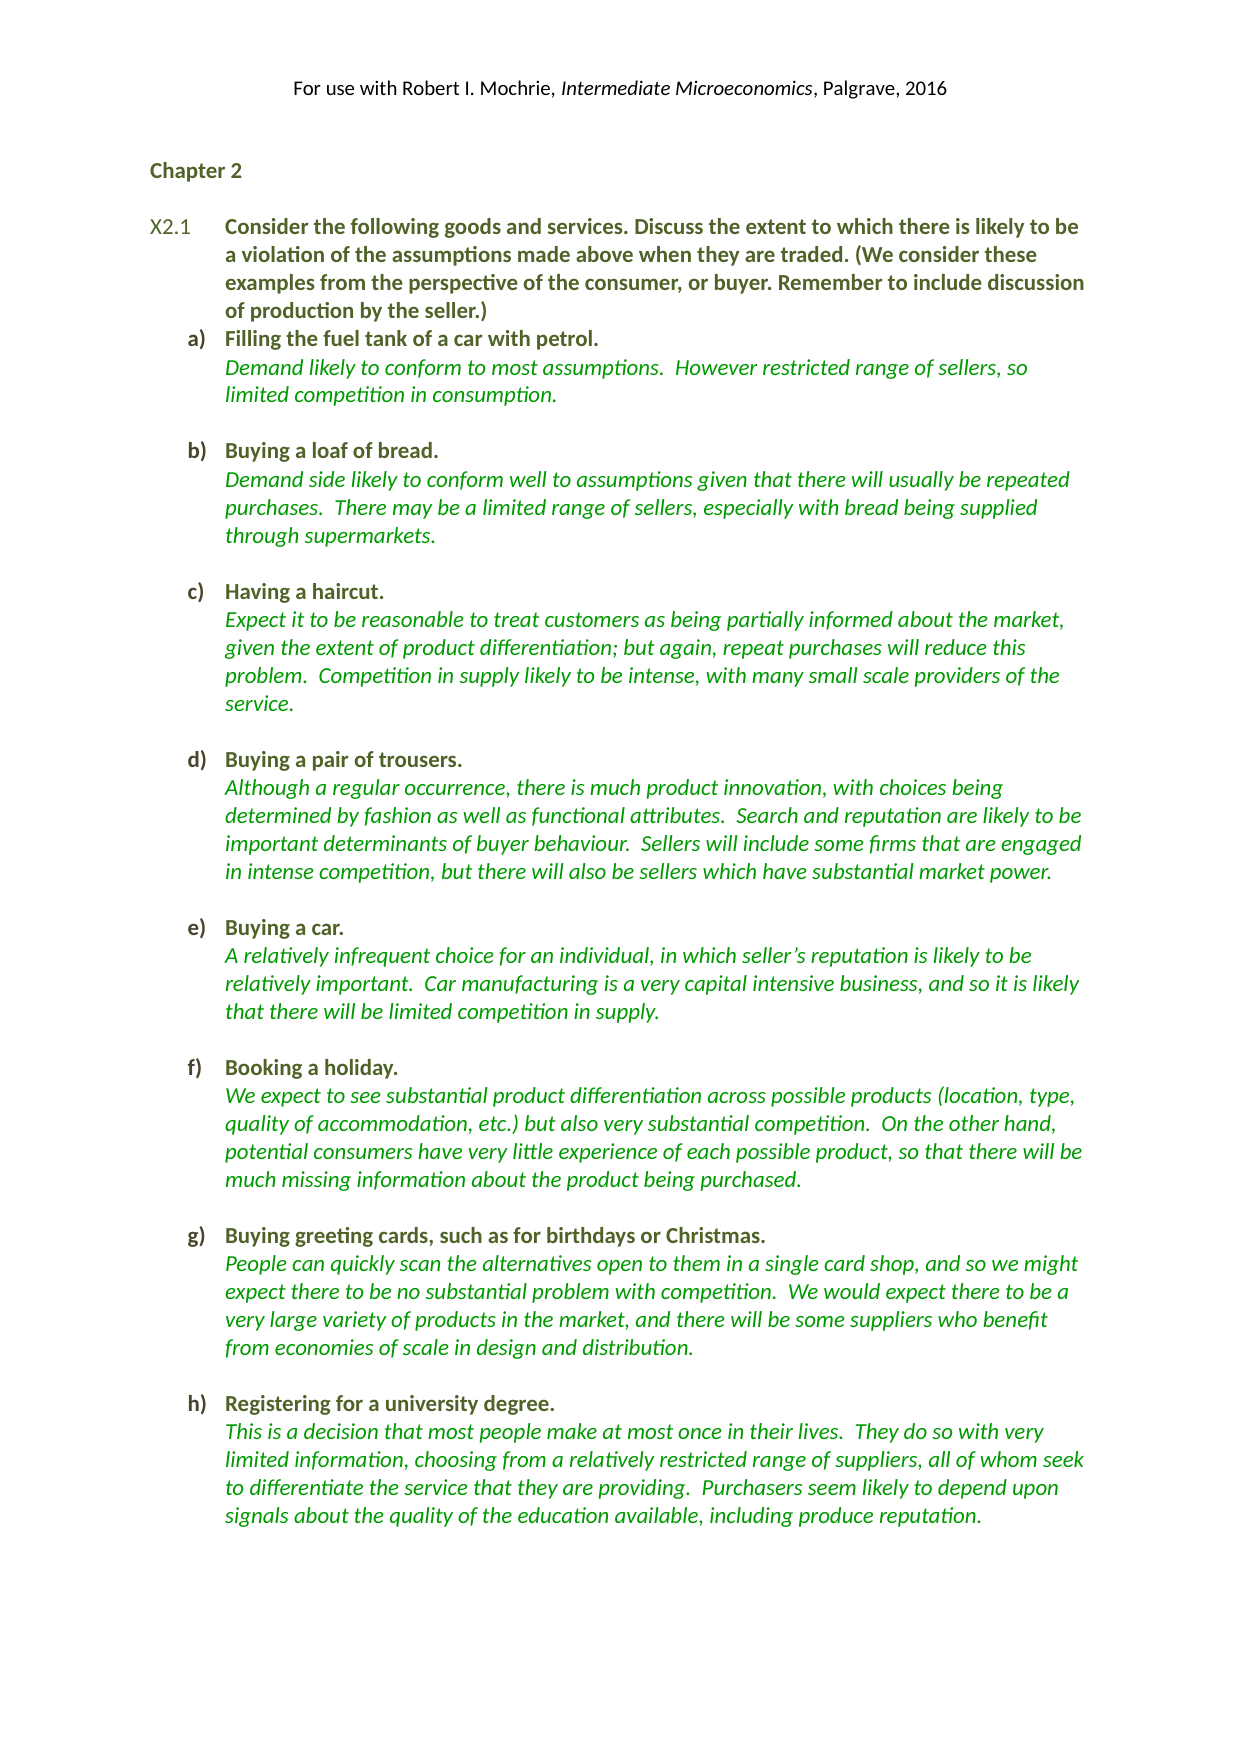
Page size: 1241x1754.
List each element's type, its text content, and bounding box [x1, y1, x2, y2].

list Buying greeting cards, such as for birthdays or Christmas. [187, 1221, 1090, 1249]
list Buying a pair of trousers. [187, 745, 1090, 773]
list Booking a holiday. [187, 1053, 1090, 1081]
list Buying a car. [187, 913, 1090, 941]
list People can quickly scan the alternatives open to them in a single card shop, and so we might expect there to be no substantial problem with competition. We would expect there to be a very large variety of products in the market, and there will be some suppliers who benefit from economies of scale in design and distribution. [225, 1249, 1090, 1361]
text Chapter 2 [150, 156, 1090, 184]
list Filling the fuel tank of a car with petrol. [187, 324, 1090, 353]
list A relatively infrequent choice for an individual, in which seller’s reputation is likely to be relatively important. Car manufacturing is a very capital intensive business, and so it is likely that there will be limited competition in supply. [225, 941, 1090, 1025]
list Although a regular occurrence, there is much product innovation, with choices being determined by fashion as well as functional attributes. Search and reputation are likely to be important determinants of buyer behaviour. Sellers will include some firms that are engaged in intense competition, but there will also be sellers which have substantial market power. [225, 773, 1090, 885]
list Having a haircut. [187, 577, 1090, 605]
list Expect it to be reasonable to treat customers as being partially informed about the market, given the extent of product differentiation; but again, repeat purchases will reduce this problem. Competition in supply likely to be intense, with many small scale providers of the service. [225, 605, 1090, 717]
list Registering for a university degree. [187, 1389, 1090, 1417]
list We expect to see substantial product differentiation across possible products (location, type, quality of accommodation, etc.) but also very substantial competition. On the other hand, potential consumers have very little experience of each possible product, so that there will be much missing information about the product being purchased. [225, 1081, 1090, 1193]
list Buying a loaf of bread. [187, 437, 1090, 465]
list This is a decision that most people make at most once in their lives. They do so with very limited information, choosing from a relatively restricted range of suppliers, all of whom seek to differentiate the service that they are providing. Purchasers seem likely to depend upon signals about the quality of the education available, including produce reputation. [225, 1417, 1090, 1529]
text X2.1 Consider the following goods and services. Discuss the extent to which there is likely to be a violation of the assumptions made above when they are traded. (We consider these examples from the perspective of the consumer, or buyer. Remember to include discussion of production by the seller.) [150, 212, 1090, 324]
text Demand side likely to conform well to assumptions given that there will usually be repeated purchases. There may be a limited range of sellers, especially with bread being supplied through supermarkets. [225, 465, 1090, 549]
list Demand likely to conform to most assumptions. However restricted range of sellers, so limited competition in consumption. [225, 353, 1090, 409]
